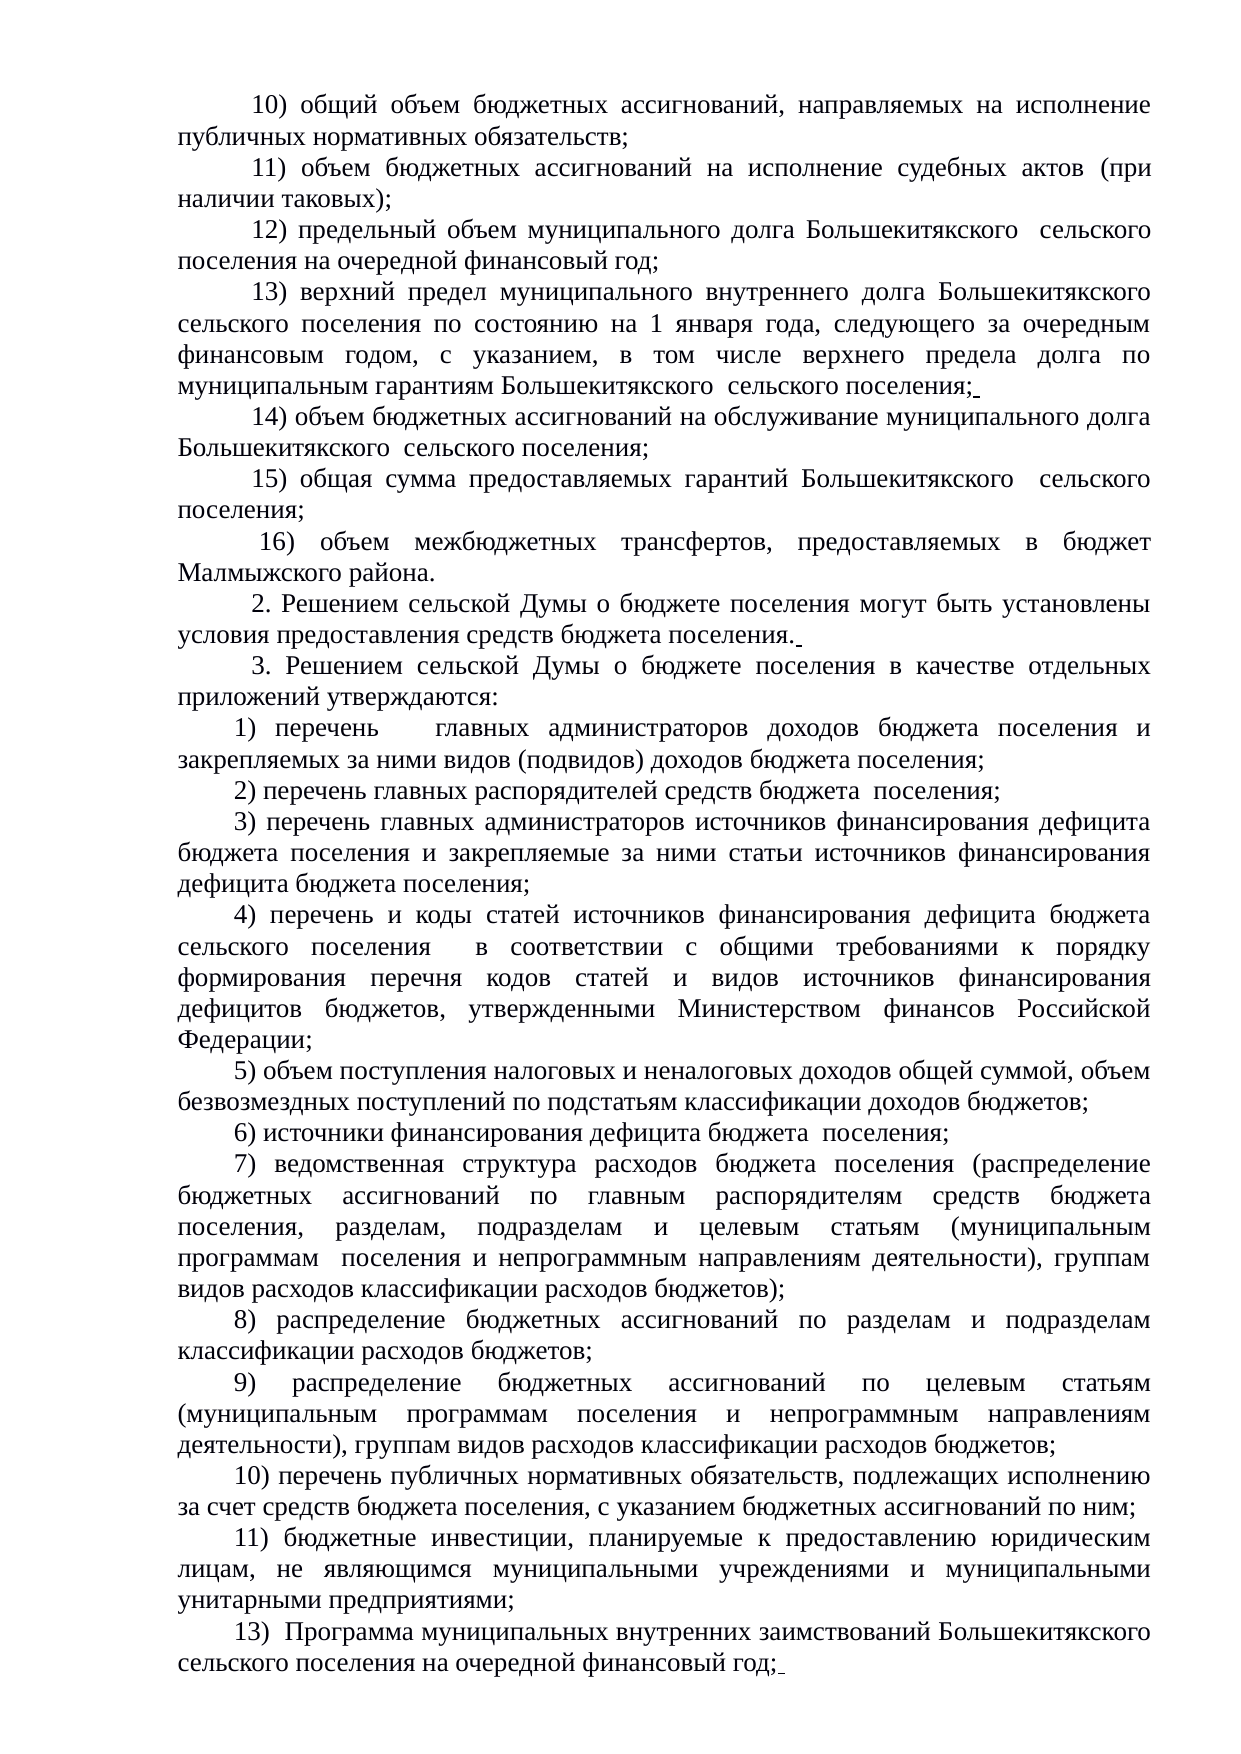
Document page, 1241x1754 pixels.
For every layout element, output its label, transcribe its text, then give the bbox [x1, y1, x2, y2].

text 9) распределение бюджетных ассигнований по целевым статьям (муниципальным программам поселения и непрограммным направлениям деятельности), группам видов расходов классификации расходов бюджетов; [177, 1366, 1152, 1459]
text 13) Программа муниципальных внутренних заимствований Большекитякского сельского поселения на очередной финансовый год; [177, 1615, 1152, 1677]
text 2) перечень главных распорядителей средств бюджета поселения; [177, 774, 1152, 805]
text 16) объем межбюджетных трансфертов, предоставляемых в бюджет Малмыжского района. [177, 525, 1152, 587]
text 13) верхний предел муниципального внутреннего долга Большекитякского сельского поселения по состоянию на 1 января года, следующего за очередным финансовым годом, с указанием, в том числе верхнего предела долга по муниципальным гарантиям Большекитякского сельского поселения; [177, 276, 1152, 400]
text 14) объем бюджетных ассигнований на обслуживание муниципального долга Большекитякского сельского поселения; [177, 400, 1152, 462]
text 2. Решением сельской Думы о бюджете поселения могут быть установлены условия предоставления средств бюджета поселения. [177, 587, 1152, 649]
text 1) перечень главных администраторов доходов бюджета поселения и закрепляемых за ними видов (подвидов) доходов бюджета поселения; [177, 712, 1152, 774]
text 15) общая сумма предоставляемых гарантий Большекитякского сельского поселения; [177, 462, 1152, 525]
text 12) предельный объем муниципального долга Большекитякского сельского поселения на очередной финансовый год; [177, 213, 1152, 276]
text 7) ведомственная структура расходов бюджета поселения (распределение бюджетных ассигнований по главным распорядителям средств бюджета поселения, разделам, подразделам и целевым статьям (муниципальным программам поселения и непрограммным направлениям деятельности), группам видов расходов классификации расходов бюджетов); [177, 1148, 1152, 1303]
text 11) бюджетные инвестиции, планируемые к предоставлению юридическим лицам, не являющимся муниципальными учреждениями и муниципальными унитарными предприятиями; [177, 1521, 1152, 1615]
text 5) объем поступления налоговых и неналоговых доходов общей суммой, объем безвозмездных поступлений по подстатьям классификации доходов бюджетов; [177, 1054, 1152, 1116]
text 8) распределение бюджетных ассигнований по разделам и подразделам классификации расходов бюджетов; [177, 1303, 1152, 1366]
text 4) перечень и коды статей источников финансирования дефицита бюджета сельского поселения в соответствии с общими требованиями к порядку формирования перечня кодов статей и видов источников финансирования дефицитов бюджетов, утвержденными Министерством финансов Российской Федерации; [177, 898, 1152, 1054]
text 3) перечень главных администраторов источников финансирования дефицита бюджета поселения и закрепляемые за ними статьи источников финансирования дефицита бюджета поселения; [177, 805, 1152, 898]
text 10) перечень публичных нормативных обязательств, подлежащих исполнению за счет средств бюджета поселения, с указанием бюджетных ассигнований по ним; [177, 1459, 1152, 1521]
text 3. Решением сельской Думы о бюджете поселения в качестве отдельных приложений утверждаются: [177, 649, 1152, 712]
text 11) объем бюджетных ассигнований на исполнение судебных актов (при наличии таковых); [177, 151, 1152, 213]
text 6) источники финансирования дефицита бюджета поселения; [177, 1116, 1152, 1148]
text 10) общий объем бюджетных ассигнований, направляемых на исполнение публичных нормативных обязательств; [177, 89, 1152, 151]
